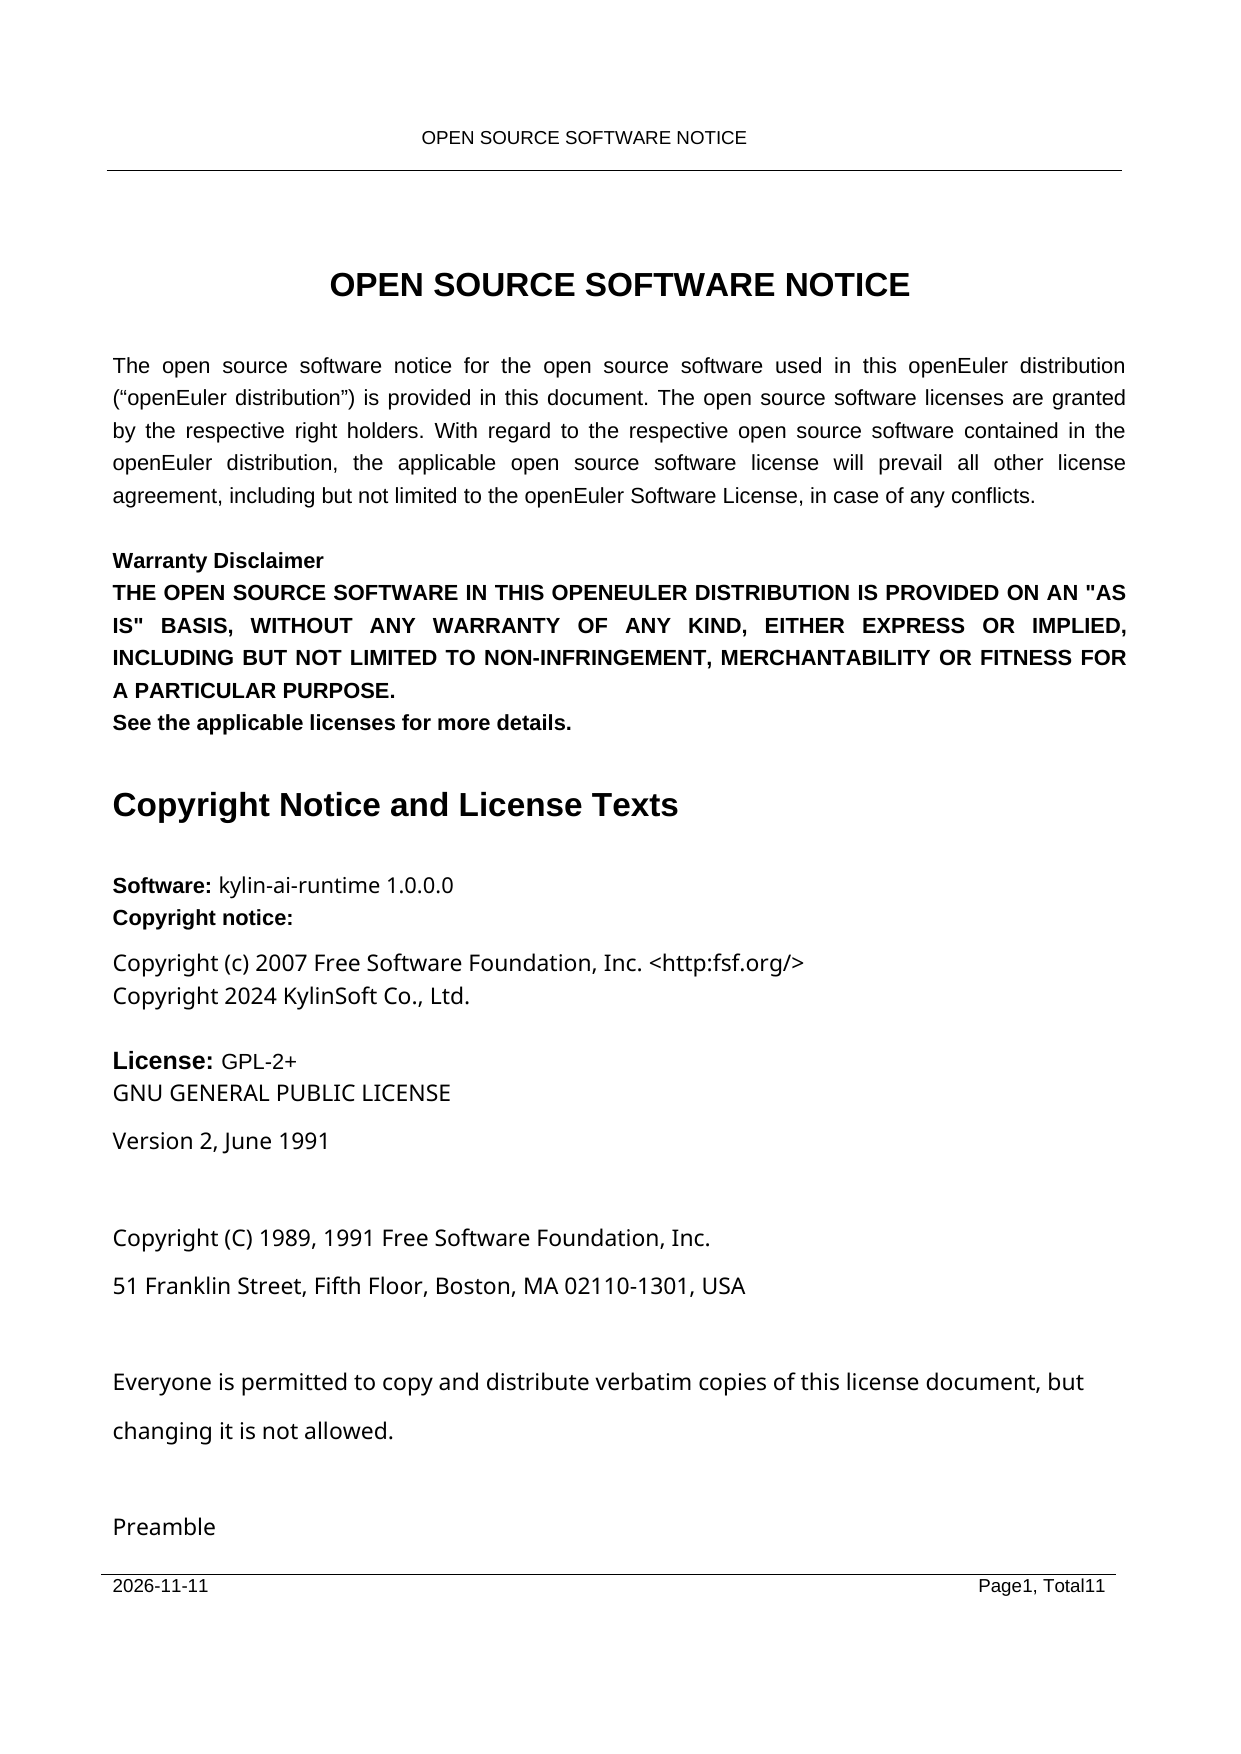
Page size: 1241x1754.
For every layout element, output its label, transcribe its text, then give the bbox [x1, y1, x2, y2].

text Copyright notice: [112, 901, 1128, 934]
text License: GPL-2+ [112, 1044, 1128, 1077]
text GNU GENERAL PUBLIC LICENSE [112, 1077, 1128, 1109]
text Everyone is permitted to copy and distribute verbatim copies of this license document, but changing it is not allowed. [112, 1365, 1128, 1447]
text THE OPEN SOURCE SOFTWARE IN THIS OPENEULER DISTRIBUTION IS PROVIDED ON AN "AS IS" BASIS, WITHOUT ANY WARRANTY OF ANY KIND, EITHER EXPRESS OR IMPLIED, INCLUDING BUT NOT LIMITED TO NON-INFRINGEMENT, MERCHANTABILITY OR FITNESS FOR A PARTICULAR PURPOSE. See the applicable licenses for more details. [112, 576, 1128, 739]
text Copyright (c) 2007 Free Software Foundation, Inc. <http:fsf.org/> Copyright 2024 KylinSoft Co., Ltd. [112, 947, 1128, 1044]
text Version 2, June 1991 [112, 1125, 1128, 1157]
text The open source software notice for the open source software used in this openEuler distribution (“openEuler distribution”) is provided in this document. The open source software licenses are granted by the respective right holders. With regard to the respective open source software contained in the openEuler distribution, the applicable open source software license will prevail all other license agreement, including but not limited to the openEuler Software License, in case of any conflicts. [112, 349, 1128, 511]
text Copyright (C) 1989, 1991 Free Software Foundation, Inc. [112, 1221, 1128, 1253]
text 51 Franklin Street, Fifth Floor, Boston, MA 02110-1301, USA [112, 1269, 1128, 1302]
text Warranty Disclaimer [112, 544, 1128, 576]
text Copyright Notice and License Texts [112, 771, 1128, 836]
text OPEN SOURCE SOFTWARE NOTICE [112, 251, 1128, 316]
title Software: kylin-ai-runtime 1.0.0.0 [112, 869, 1128, 901]
text Preamble [112, 1510, 1128, 1543]
